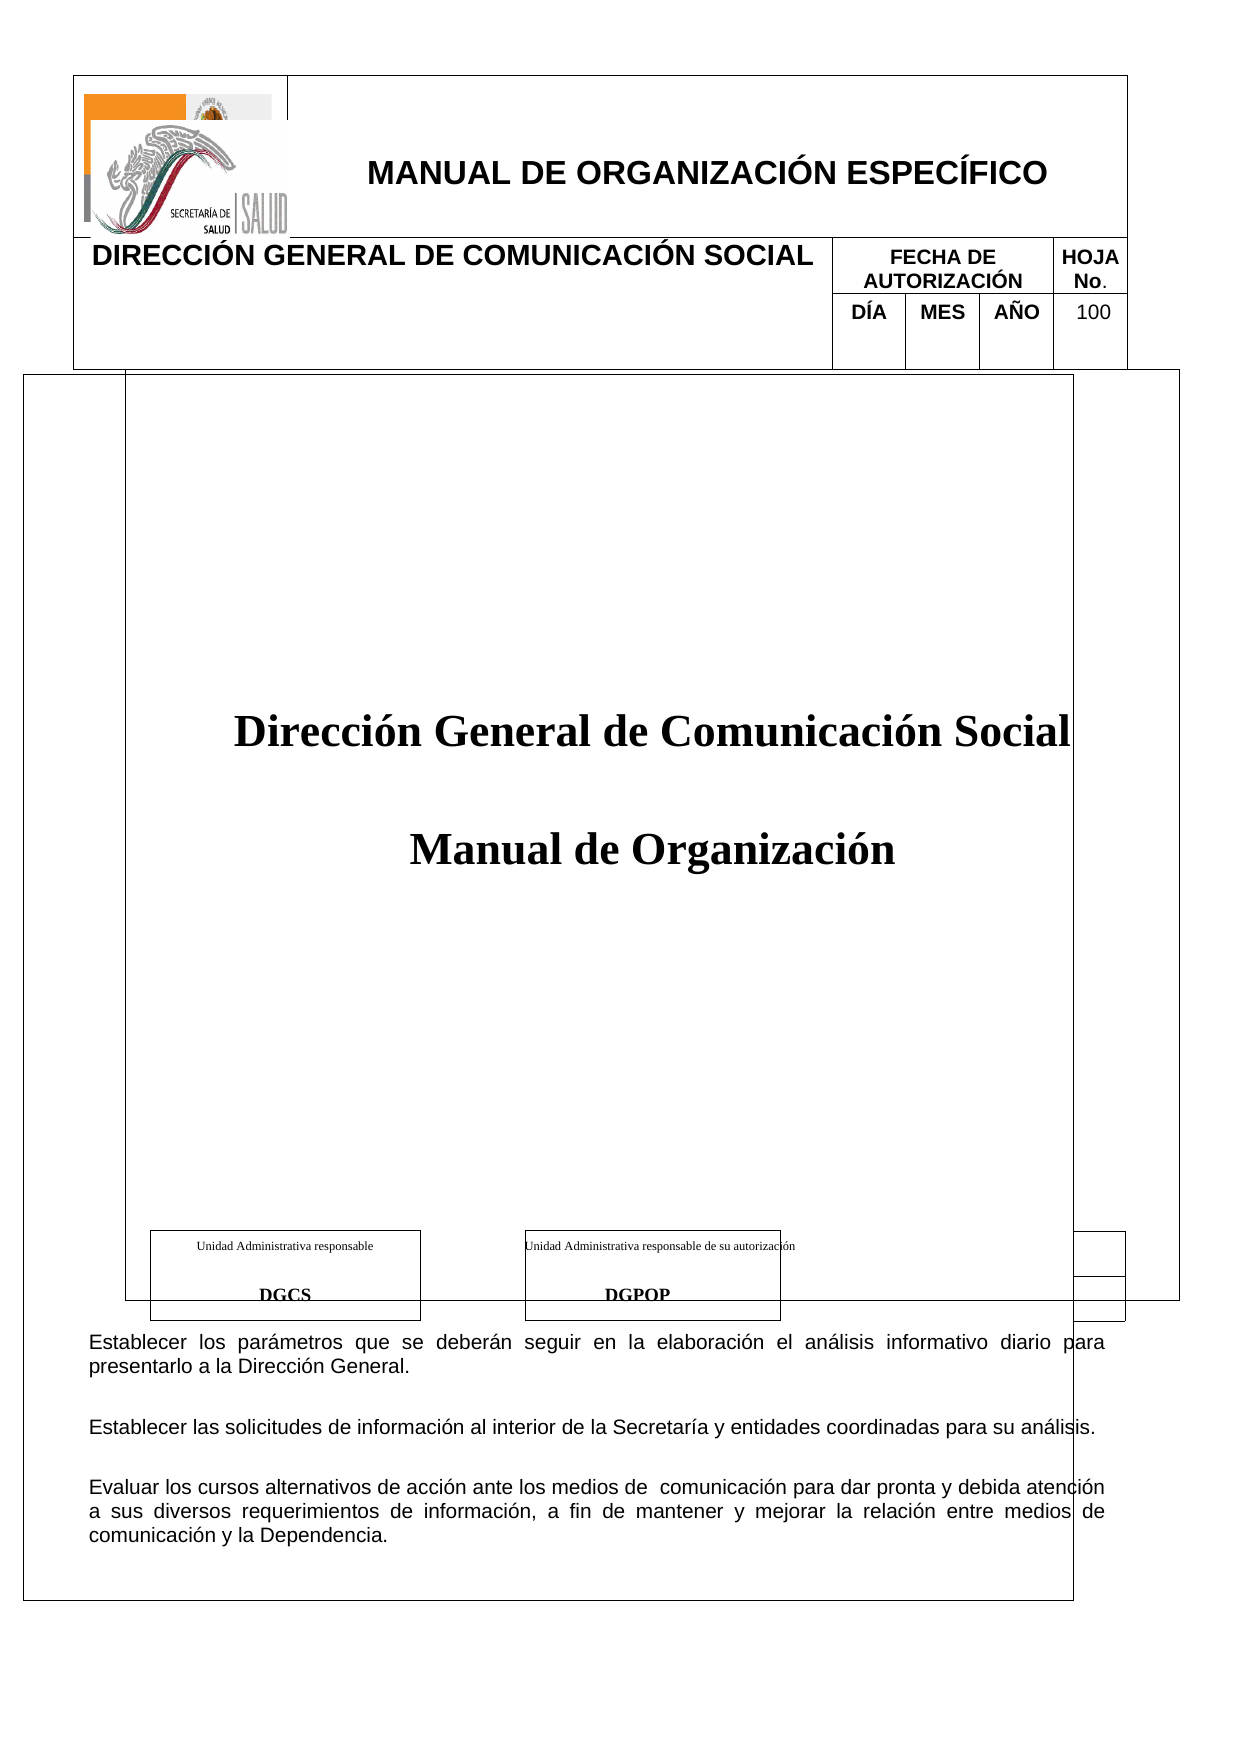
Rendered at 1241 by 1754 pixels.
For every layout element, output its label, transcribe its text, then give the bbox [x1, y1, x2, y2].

text Establecer los parámetros que se deberán seguir en la elaboración el análisis informativo diario para presentarlo a [88, 1330, 1107, 1378]
text Establecer las solicitudes de información al interior de y entidades coordinadas para su análisis. [88, 1414, 1107, 1438]
text Evaluar los cursos alternativos de acción ante los medios de comunicación para dar pronta y debida atención a sus diversos requerimientos de información, a fin de mantener y mejorar la relación entre medios de comunicación y [88, 1475, 1107, 1547]
picture [84, 94, 290, 240]
